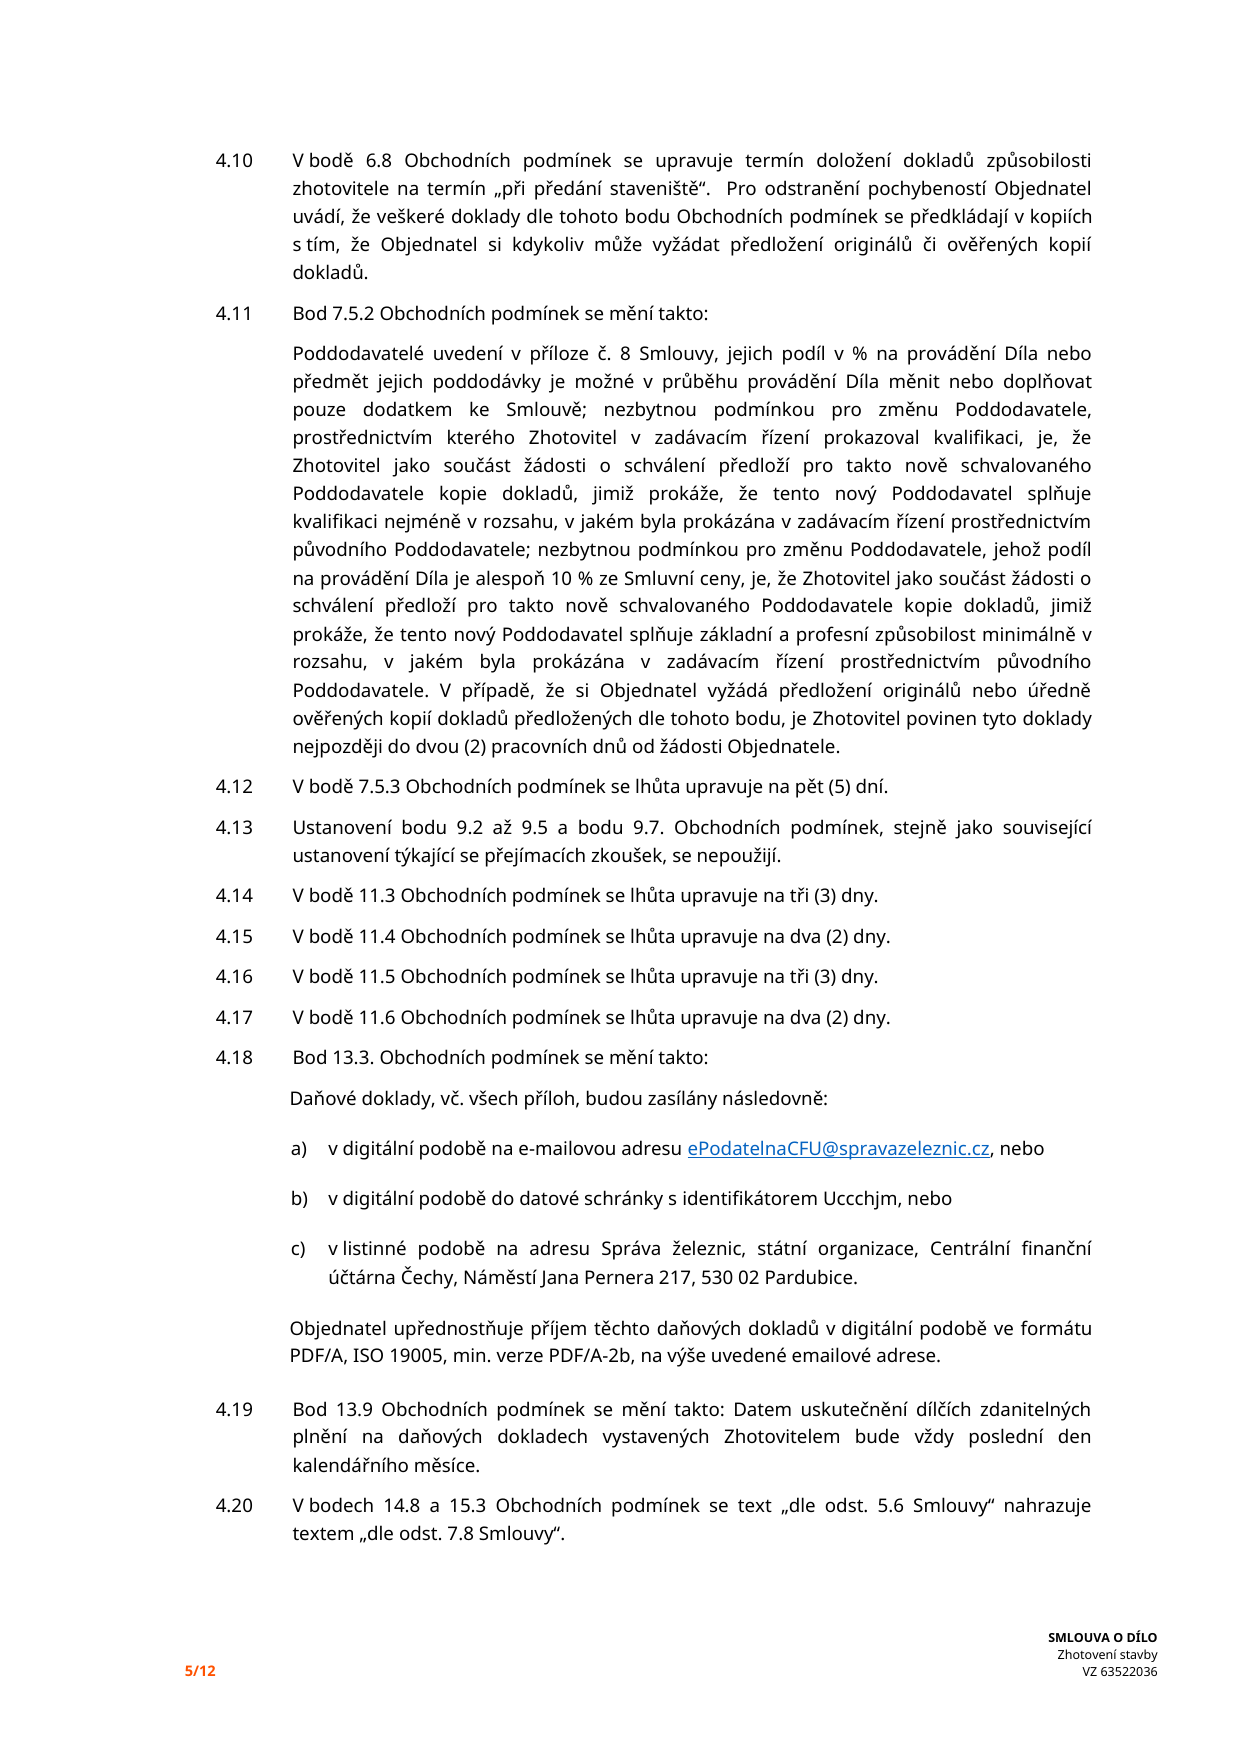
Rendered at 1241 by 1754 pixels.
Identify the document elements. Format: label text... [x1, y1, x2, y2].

list v digitální podobě na e-mailovou adresu ePodatelnaCFU@spravazeleznic.cz, nebo [291, 1135, 1093, 1161]
text Objednatel upřednostňuje příjem těchto daňových dokladů v digitální podobě ve formátu PDF/A, ISO 19005, min. verze PDF/A-2b, na výše uvedené emailové adrese. [289, 1315, 1093, 1368]
list v listinné podobě na adresu Správa železnic, státní organizace, Centrální finanční účtárna Čechy, Náměstí Jana Pernera 217, 530 02 Pardubice. [291, 1235, 1093, 1290]
text Daňové doklady, vč. všech příloh, budou zasílány následovně: [216, 1085, 1093, 1111]
text V bodě 11.3 Obchodních podmínek se lhůta upravuje na tři (3) dny. [216, 882, 1093, 908]
list v digitální podobě do datové schránky s identifikátorem Uccchjm, nebo [291, 1185, 1093, 1211]
text V bodě 11.4 Obchodních podmínek se lhůta upravuje na dva (2) dny. [216, 923, 1093, 948]
text V bodě 11.6 Obchodních podmínek se lhůta upravuje na dva (2) dny. [216, 1004, 1093, 1029]
text V bodě 6.8 Obchodních podmínek se upravuje termín doložení dokladů způsobilosti zhotovitele na termín „při předání staveniště“. Pro odstranění pochybeností Objednatel uvádí, že veškeré doklady dle tohoto bodu Obchodních podmínek se předkládají v kopiích s tím, že Objednatel si kdykoliv může vyžádat předložení originálů či ověřených kopií dokladů. [216, 147, 1093, 285]
text Bod 13.3. Obchodních podmínek se mění takto: [216, 1044, 1093, 1070]
text Poddodavatelé uvedení v příloze č. 8 Smlouvy, jejich podíl v % na provádění Díla nebo předmět jejich poddodávky je možné v průběhu provádění Díla měnit nebo doplňovat pouze dodatkem ke Smlouvě; nezbytnou podmínkou pro změnu Poddodavatele, prostřednictvím kterého Zhotovitel v zadávacím řízení prokazoval kvalifikaci, je, že Zhotovitel jako součást žádosti o schválení předloží pro takto nově schvalovaného Poddodavatele kopie dokladů, jimiž prokáže, že tento nový Poddodavatel splňuje kvalifikaci nejméně v rozsahu, v jakém byla prokázána v zadávacím řízení prostřednictvím původního Poddodavatele; nezbytnou podmínkou pro změnu Poddodavatele, jehož podíl na provádění Díla je alespoň 10 % ze Smluvní ceny, je, že Zhotovitel jako součást žádosti o schválení předloží pro takto nově schvalovaného Poddodavatele kopie dokladů, jimiž prokáže, že tento nový Poddodavatel splňuje základní a profesní způsobilost minimálně v rozsahu, v jakém byla prokázána v zadávacím řízení prostřednictvím původního Poddodavatele. V případě, že si Objednatel vyžádá předložení originálů nebo úředně ověřených kopií dokladů předložených dle tohoto bodu, je Zhotovitel povinen tyto doklady nejpozději do dvou (2) pracovních dnů od žádosti Objednatele. [292, 341, 1093, 758]
text Ustanovení bodu 9.2 až 9.5 a bodu 9.7. Obchodních podmínek, stejně jako související ustanovení týkající se přejímacích zkoušek, se nepoužijí. [216, 814, 1093, 867]
text Bod 7.5.2 Obchodních podmínek se mění takto: [216, 300, 1093, 326]
text V bodě 7.5.3 Obchodních podmínek se lhůta upravuje na pět (5) dní. [216, 773, 1093, 799]
text V bodech 14.8 a 15.3 Obchodních podmínek se text „dle odst. 5.6 Smlouvy“ nahrazuje textem „dle odst. 7.8 Smlouvy“. [216, 1492, 1093, 1546]
text V bodě 11.5 Obchodních podmínek se lhůta upravuje na tři (3) dny. [216, 963, 1093, 989]
text Bod 13.9 Obchodních podmínek se mění takto: Datem uskutečnění dílčích zdanitelných plnění na daňových dokladech vystavených Zhotovitelem bude vždy poslední den kalendářního měsíce. [216, 1396, 1093, 1477]
